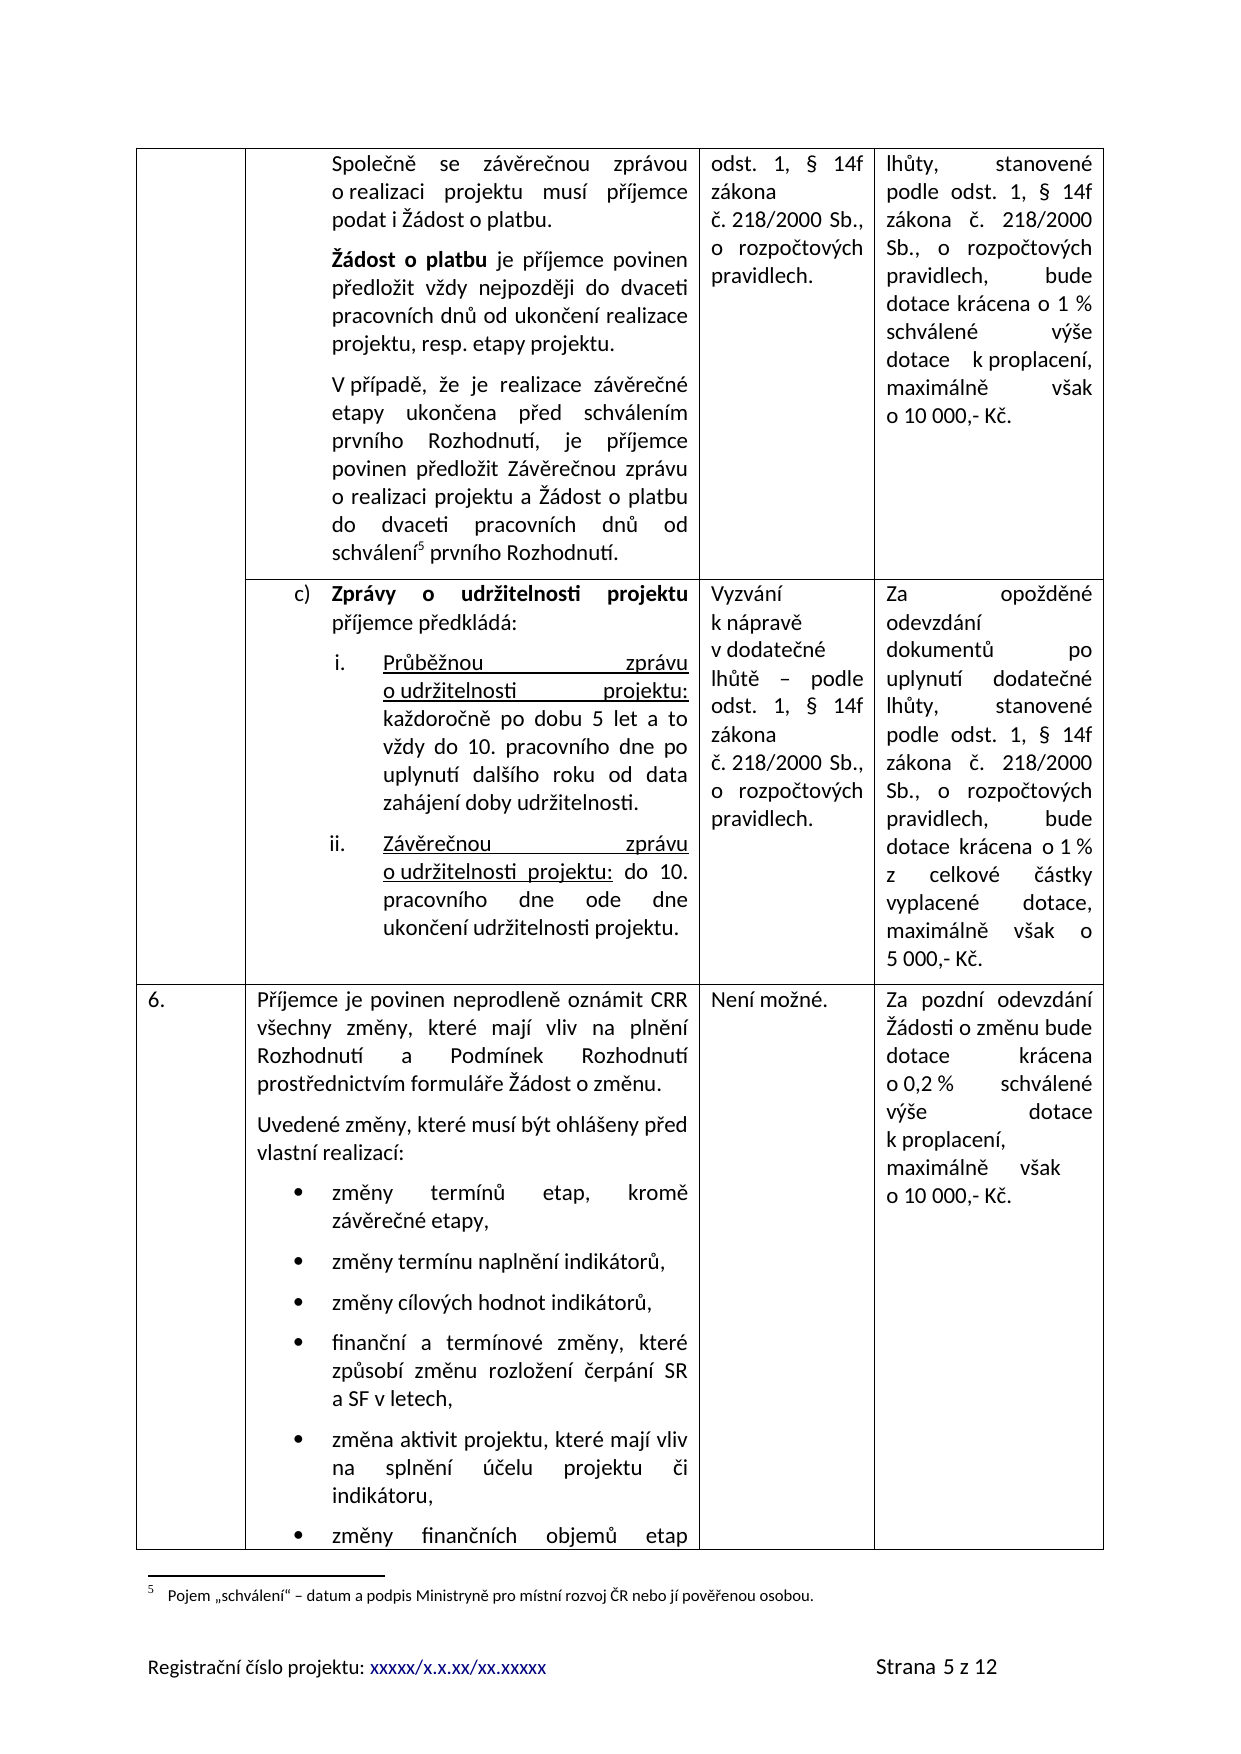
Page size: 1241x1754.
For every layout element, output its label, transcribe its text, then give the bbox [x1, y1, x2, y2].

table_cell 6. [137, 985, 245, 1549]
table_cell Za opožděné odevzdání dokumentů po uplynutí dodatečné lhůty, stanovené podle odst. 1, § 14f zákona č. 218/2000 Sb., o rozpočtových pravidlech, bude dotace krácena o 1 % z celkové částky vyplacené dotace, maximálně však o 5 000,- Kč. [875, 580, 1103, 984]
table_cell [875, 149, 1103, 578]
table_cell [875, 985, 1103, 1549]
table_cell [700, 149, 874, 578]
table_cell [246, 149, 699, 578]
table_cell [246, 985, 699, 1549]
table_cell Vyzvání k nápravě v dodatečné lhůtě – podle odst. 1, § 14f zákona č. 218/2000 Sb., o rozpočtových pravidlech. [700, 580, 874, 984]
table_cell Není možné. [700, 985, 874, 1549]
table_cell Zprávy o udržitelnosti projektu příjemce předkládá: Průběžnou zprávu o udržitelnosti projektu: každoročně po dobu 5 let a to vždy do 10. pracovního dne po uplynutí dalšího roku od data zahájení doby udržitelnosti. Závěrečnou zprávu o udržitelnosti projektu: do 10. pracovního dne ode dne ukončení udržitelnosti projektu. [246, 580, 699, 984]
